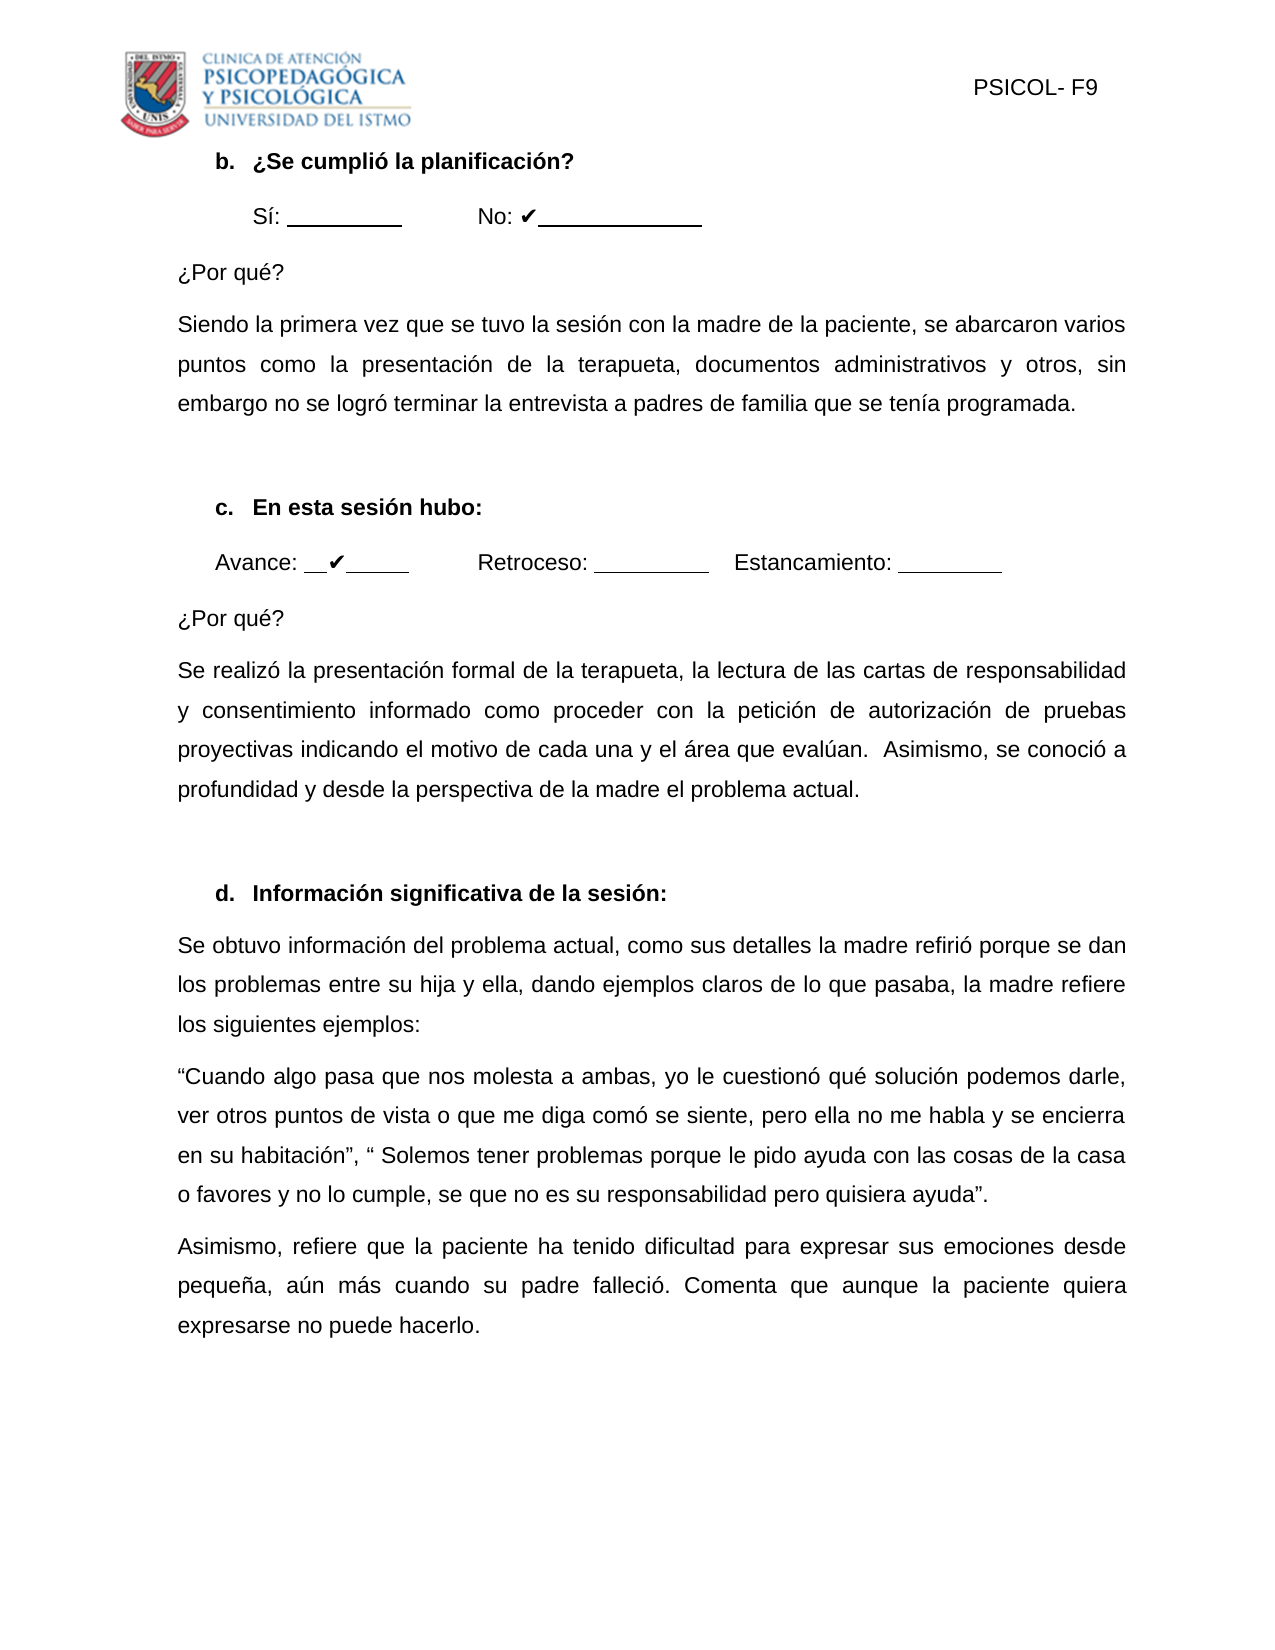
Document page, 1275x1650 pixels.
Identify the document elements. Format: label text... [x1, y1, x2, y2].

list Información significativa de la sesión: [215, 880, 1127, 906]
text Asimismo, refiere que la paciente ha tenido dificultad para expresar sus emociones desde pequeña, aún más cuando su padre falleció. Comenta que aunque la paciente quiera expresarse no puede hacerlo. [177, 1233, 1127, 1338]
text ¿Por qué? [177, 259, 1127, 285]
text Siendo la primera vez que se tuvo la sesión con la madre de la paciente, se abarcaron varios puntos como la presentación de la terapueta, documentos administrativos y otros, sin embargo no se logró terminar la entrevista a padres de familia que se tenía programada. [177, 311, 1127, 416]
list ¿Se cumplió la planificación? [215, 148, 1127, 174]
picture [65, 20, 437, 148]
text Sí: No: [252, 200, 1127, 231]
text ¿Por qué? [177, 605, 1127, 632]
text “Cuando algo pasa que nos molesta a ambas, yo le cuestionó qué solución podemos darle, ver otros puntos de vista o que me diga comó se siente, pero ella no me habla y se encierra en su habitación”, “ Solemos tener problemas porque le pido ayuda con las cosas de la casa o favores y no lo cumple, se que no es su responsabilidad pero quisiera ayuda”. [177, 1063, 1127, 1207]
text Se obtuvo información del problema actual, como sus detalles la madre refirió porque se dan los problemas entre su hija y ella, dando ejemplos claros de lo que pasaba, la madre refiere los siguientes ejemplos: [177, 932, 1127, 1037]
text Se realizó la presentación formal de la terapueta, la lectura de las cartas de responsabilidad y consentimiento informado como proceder con la petición de autorización de pruebas proyectivas indicando el motivo de cada una y el área que evalúan. Asimismo, se conoció a profundidad y desde la perspectiva de la madre el problema actual. [177, 657, 1127, 802]
list En esta sesión hubo: [215, 494, 1127, 520]
text Avance: Retroceso: Estancamiento: [215, 546, 1127, 577]
